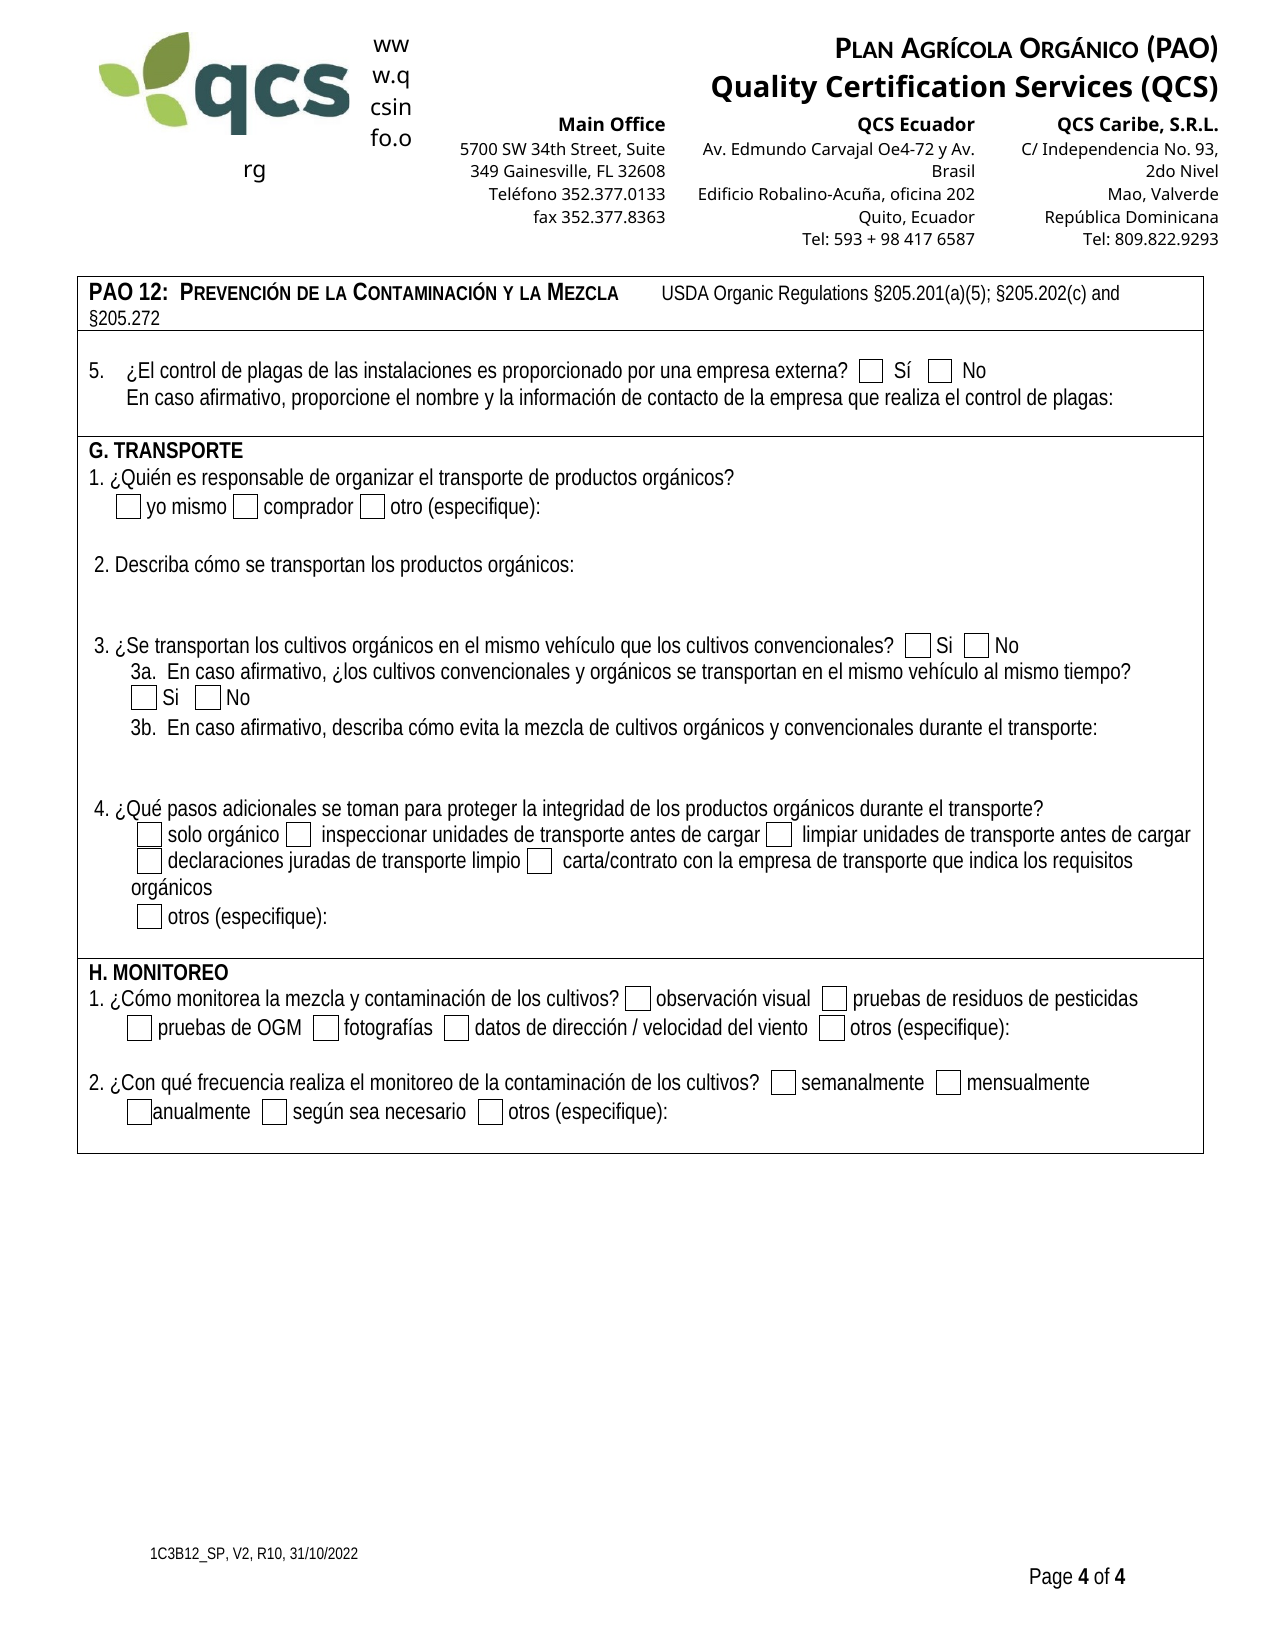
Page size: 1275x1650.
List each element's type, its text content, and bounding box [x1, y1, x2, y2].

table_cell H. MONITOREO 1. ¿Cómo monitorea la mezcla y contaminación de los cultivos? observación visual pruebas de residuos de pesticidas pruebas de OGM fotografías datos de dirección / velocidad del viento otros (especifique): 2. ¿Con qué frecuencia realiza el monitoreo de la contaminación de los cultivos? semanalmente mensualmente anualmente según sea necesario otros (especifique): [78, 959, 1203, 1153]
picture [98, 32, 350, 135]
table_cell G. TRANSPORTE 1. ¿Quién es responsable de organizar el transporte de productos orgánicos? yo mismo comprador otro (especifique): 2. Describa cómo se transportan los productos orgánicos: 3. ¿Se transportan los cultivos orgánicos en el mismo vehículo que los cultivos convencionales? Si No 3a. En caso afirmativo, ¿los cultivos convencionales y orgánicos se transportan en el mismo vehículo al mismo tiempo? Si No 3b. En caso afirmativo, describa cómo evita la mezcla de cultivos orgánicos y convencionales durante el transporte: 4. ¿Qué pasos adicionales se toman para proteger la integridad de los productos orgánicos durante el transporte? solo orgánico inspeccionar unidades de transporte antes de cargar limpiar unidades de transporte antes de cargar declaraciones juradas de transporte limpio carta/contrato con la empresa de transporte que indica los requisitos orgánicos otros (especifique): [78, 437, 1203, 958]
table_header PAO 12: Prevención de la Contaminación y la Mezcla USDA Organic Regulations §205.201(a)(5); §205.202(c) and §205.272 [78, 277, 1203, 330]
